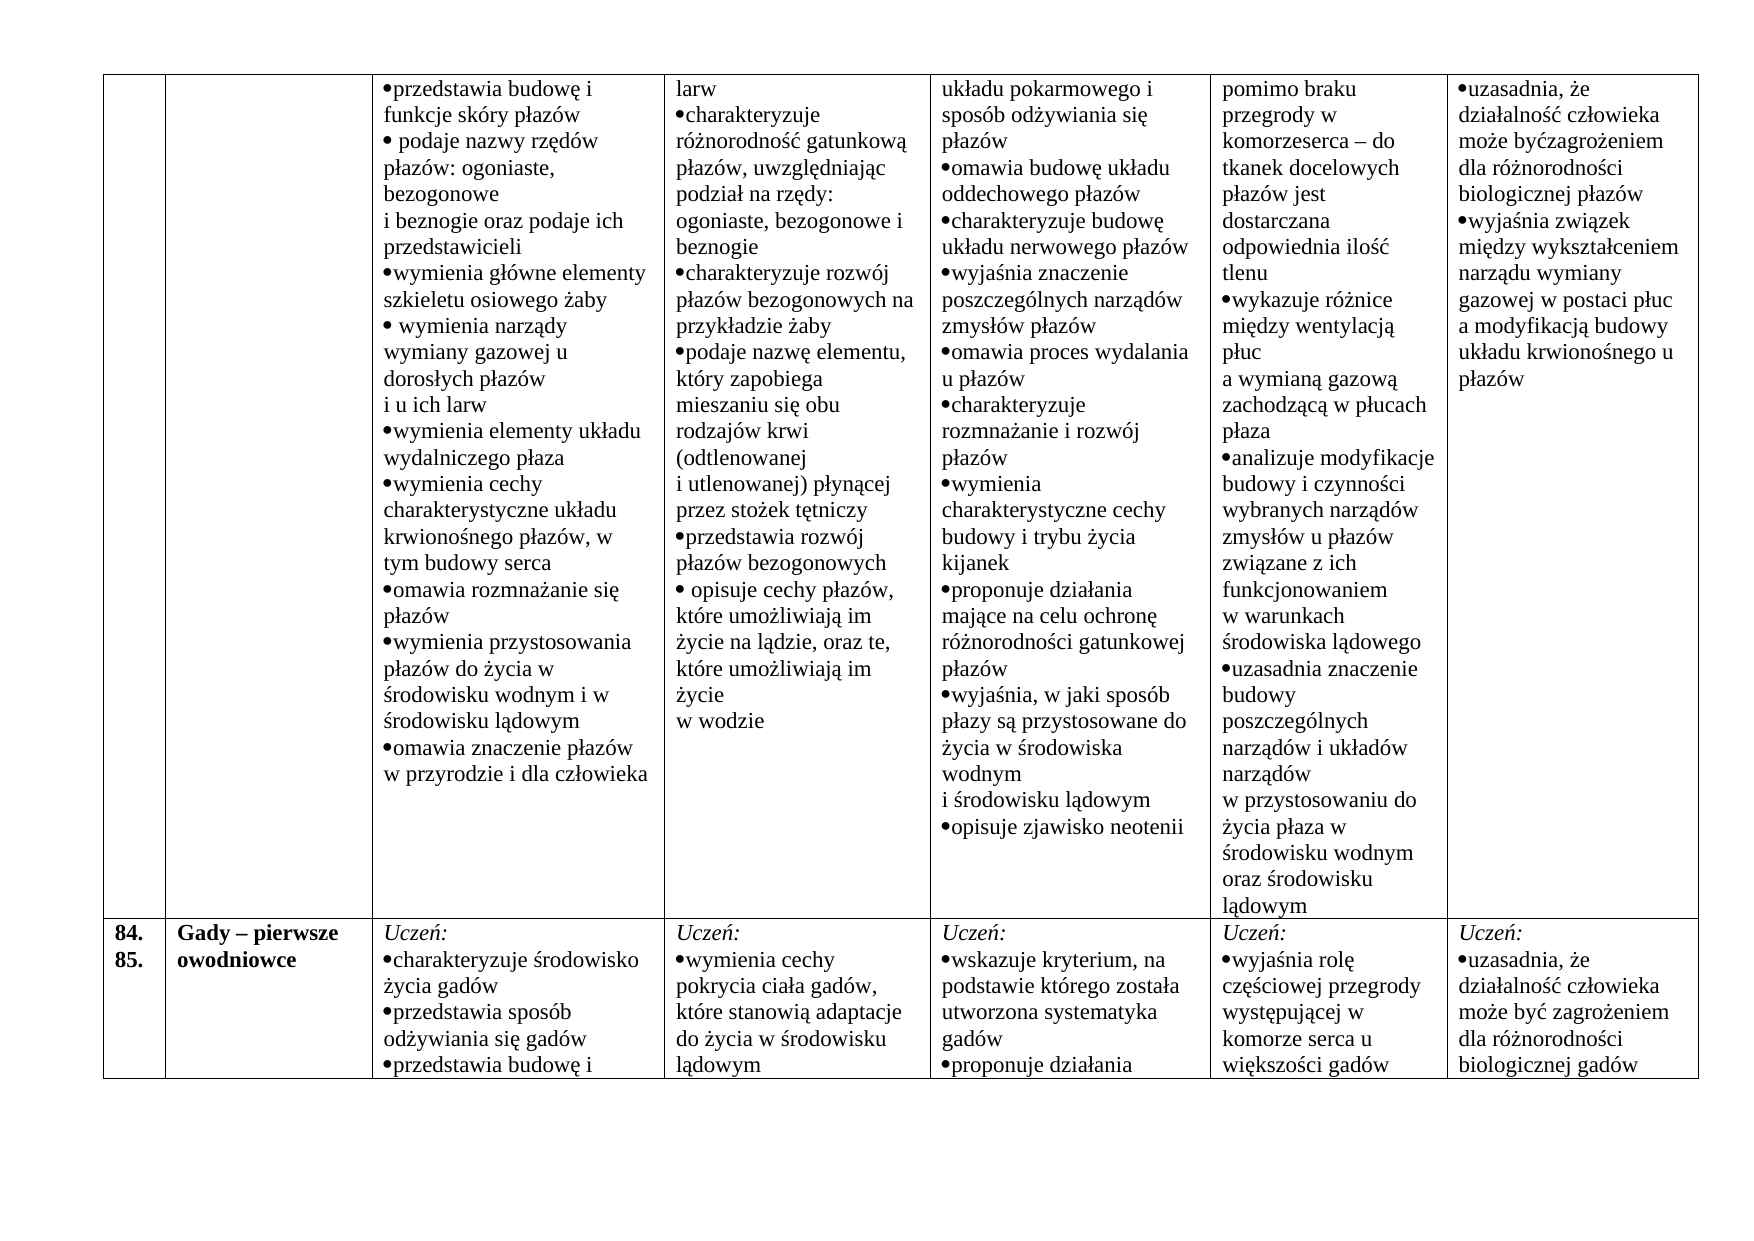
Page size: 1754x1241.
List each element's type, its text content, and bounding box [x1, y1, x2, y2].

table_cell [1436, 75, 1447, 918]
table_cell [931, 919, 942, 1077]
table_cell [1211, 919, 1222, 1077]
table_cell [104, 75, 165, 918]
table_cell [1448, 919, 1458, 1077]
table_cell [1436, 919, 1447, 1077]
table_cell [166, 919, 372, 1077]
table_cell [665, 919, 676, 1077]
table_cell [104, 919, 165, 1077]
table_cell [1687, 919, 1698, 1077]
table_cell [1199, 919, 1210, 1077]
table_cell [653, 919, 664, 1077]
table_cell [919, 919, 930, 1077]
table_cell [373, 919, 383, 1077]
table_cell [166, 75, 372, 918]
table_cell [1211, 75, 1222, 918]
